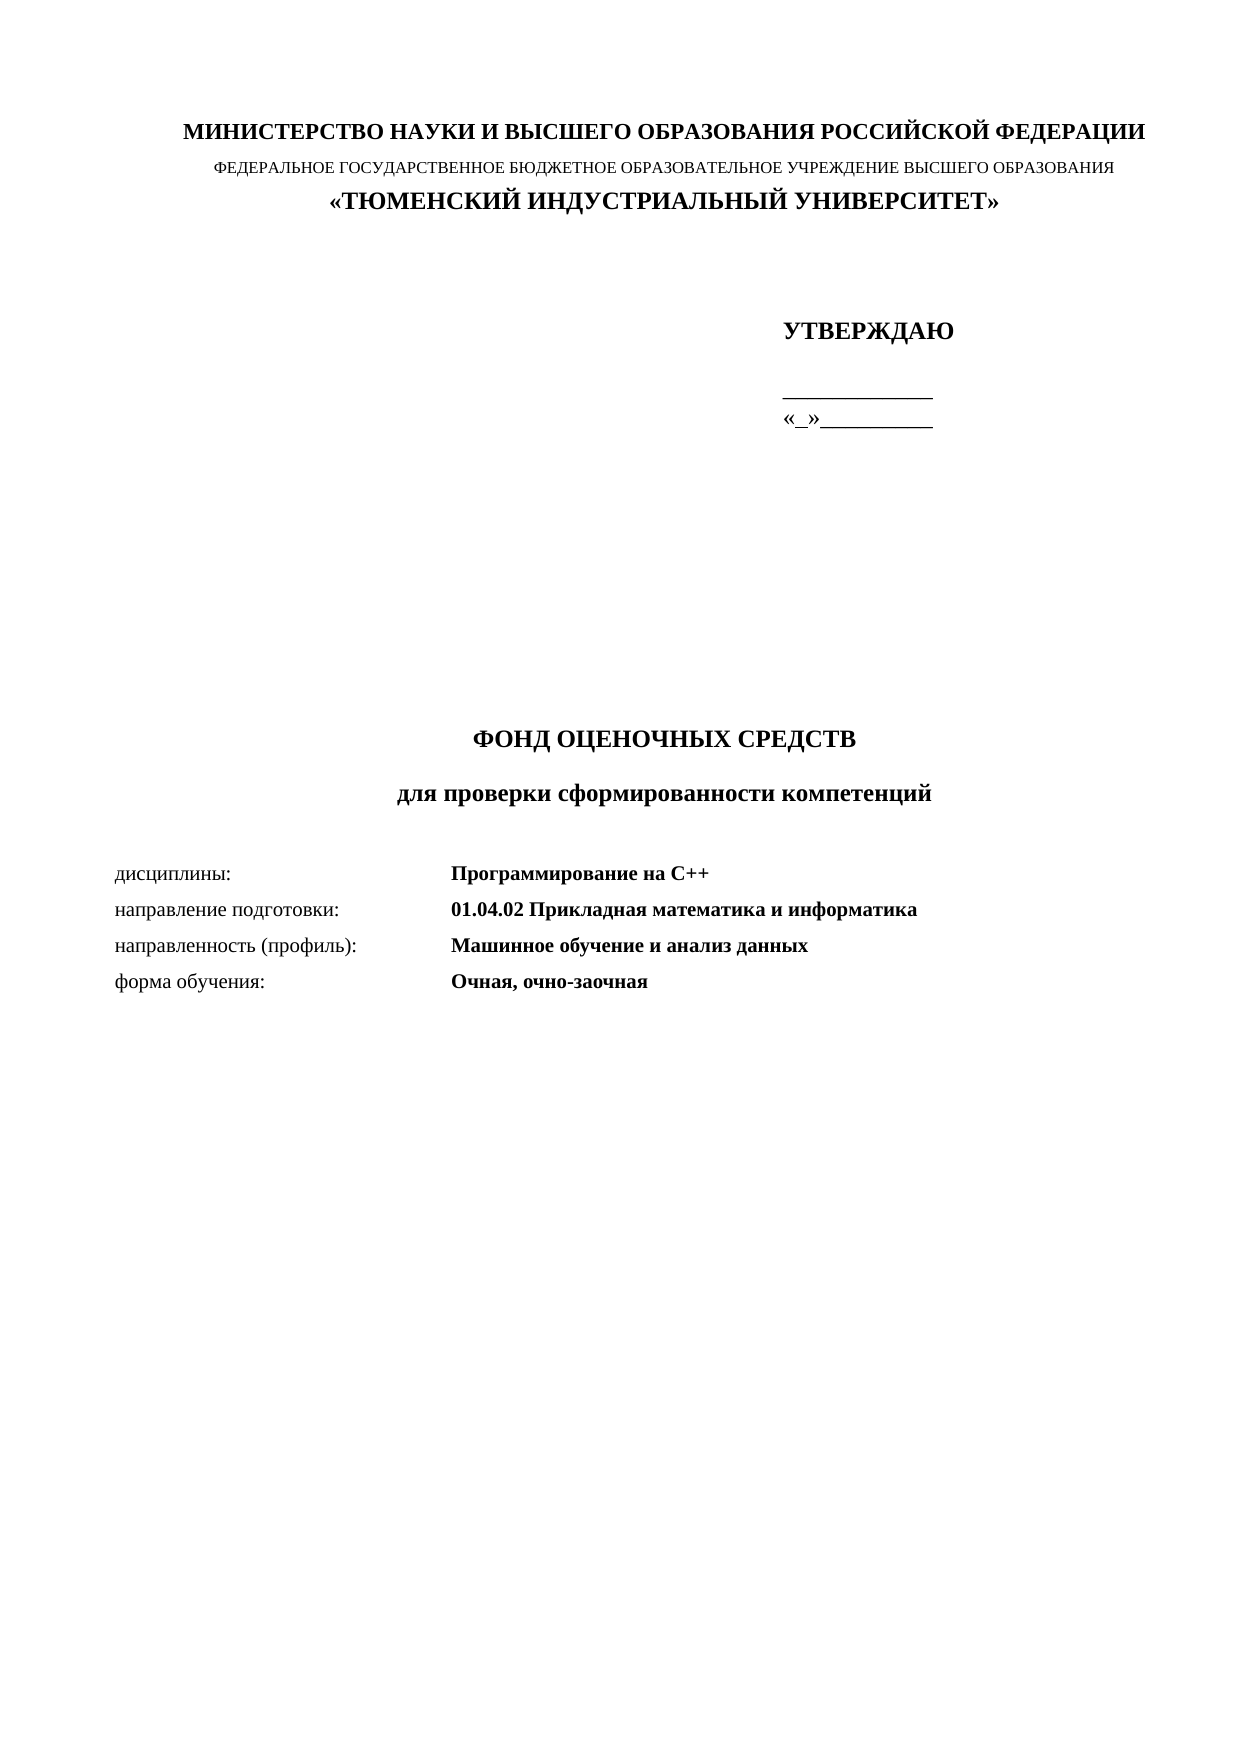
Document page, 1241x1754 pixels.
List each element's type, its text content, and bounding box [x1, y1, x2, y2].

text Утверждаю [177, 316, 1152, 344]
table_cell Машинное обучение и анализ данных [440, 933, 1178, 969]
table_cell форма обучения: [103, 969, 439, 1005]
text ____________ [177, 373, 1152, 402]
text ФОНД ОЦЕНОЧНЫХ СРЕДСТВ [177, 724, 1152, 753]
table_cell направление подготовки: [103, 897, 439, 933]
table_header дисциплины: [103, 861, 439, 897]
text для проверки сформированности компетенций [177, 778, 1152, 807]
table_cell 01.04.02 Прикладная математика и информатика [440, 897, 1178, 933]
table_cell направленность (профиль): [103, 933, 439, 969]
text федеральное Государственное бюджетное образовательное учреждение высшего образования [177, 158, 1152, 177]
text МИНИСТЕРСТВО науки и высшего образования Российской Федерации [177, 118, 1152, 144]
table_header Программирование на С++ [440, 861, 1178, 897]
text « »_________ [177, 402, 1152, 431]
text «ТЮМЕНСКИЙ ИНДУСТРИАЛЬНЫЙ университет» [177, 186, 1152, 215]
table_cell Очная, очно-заочная [440, 969, 1178, 1005]
